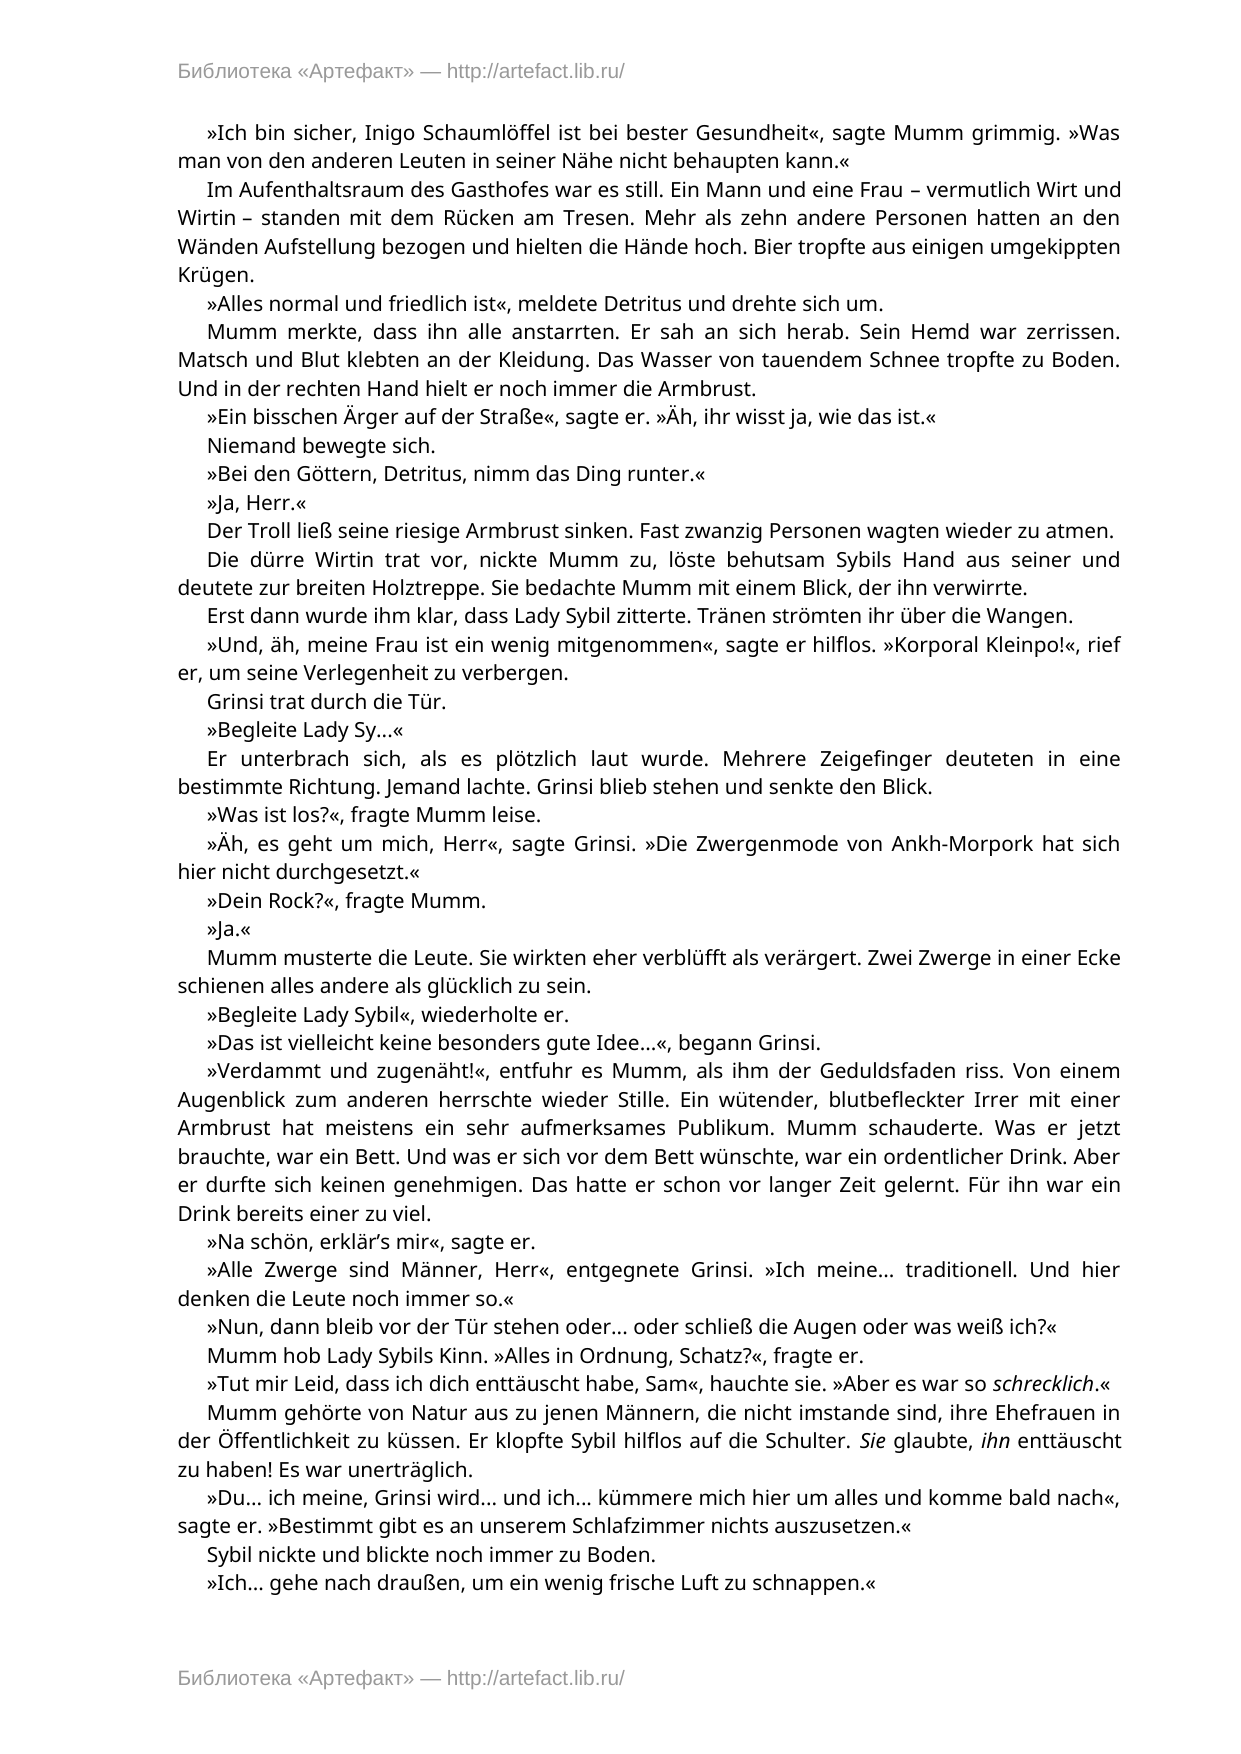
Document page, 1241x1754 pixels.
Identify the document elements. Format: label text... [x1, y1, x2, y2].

text »Was ist los?«, fragte Mumm leise. [177, 801, 1122, 829]
text Mumm musterte die Leute. Sie wirkten eher verblüfft als verärgert. Zwei Zwerge in einer Ecke schienen alles andere als glücklich zu sein. [177, 943, 1122, 1000]
text »Ja, Herr.« [177, 488, 1122, 516]
text »Das ist vielleicht keine besonders gute Idee...«, begann Grinsi. [177, 1028, 1122, 1057]
text »Ich... gehe nach draußen, um ein wenig frische Luft zu schnappen.« [177, 1568, 1122, 1597]
text »Begleite Lady Sybil«, wiederholte er. [177, 1000, 1122, 1028]
text »Alle Zwerge sind Männer, Herr«, entgegnete Grinsi. »Ich meine... traditionell. Und hier denken die Leute noch immer so.« [177, 1256, 1122, 1312]
text Mumm hob Lady Sybils Kinn. »Alles in Ordnung, Schatz?«, fragte er. [177, 1341, 1122, 1369]
text »Ein bisschen Ärger auf der Straße«, sagte er. »Äh, ihr wisst ja, wie das ist.« [177, 402, 1122, 431]
text »Und, äh, meine Frau ist ein wenig mitgenommen«, sagte er hilflos. »Korporal Kleinpo!«, rief er, um seine Verlegenheit zu verbergen. [177, 630, 1122, 687]
text »Nun, dann bleib vor der Tür stehen oder... oder schließ die Augen oder was weiß ich?« [177, 1312, 1122, 1341]
text Niemand bewegte sich. [177, 431, 1122, 459]
text »Ich bin sicher, Inigo Schaumlöffel ist bei bester Gesundheit«, sagte Mumm grimmig. »Was man von den anderen Leuten in seiner Nähe nicht behaupten kann.« [177, 118, 1122, 175]
text Mumm merkte, dass ihn alle anstarrten. Er sah an sich herab. Sein Hemd war zerrissen. Matsch und Blut klebten an der Kleidung. Das Wasser von tauendem Schnee tropfte zu Boden. Und in der rechten Hand hielt er noch immer die Armbrust. [177, 317, 1122, 402]
text »Na schön, erklär’s mir«, sagte er. [177, 1227, 1122, 1256]
text Erst dann wurde ihm klar, dass Lady Sybil zitterte. Tränen strömten ihr über die Wangen. [177, 602, 1122, 630]
text »Äh, es geht um mich, Herr«, sagte Grinsi. »Die Zwergenmode von Ankh-Morpork hat sich hier nicht durchgesetzt.« [177, 829, 1122, 886]
text »Dein Rock?«, fragte Mumm. [177, 886, 1122, 914]
text »Tut mir Leid, dass ich dich enttäuscht habe, Sam«, hauchte sie. »Aber es war so schrecklich.« [177, 1369, 1122, 1398]
text »Bei den Göttern, Detritus, nimm das Ding runter.« [177, 459, 1122, 488]
text Sybil nickte und blickte noch immer zu Boden. [177, 1540, 1122, 1568]
text »Du... ich meine, Grinsi wird... und ich... kümmere mich hier um alles und komme bald nach«, sagte er. »Bestimmt gibt es an unserem Schlafzimmer nichts auszusetzen.« [177, 1483, 1122, 1540]
text Im Aufenthaltsraum des Gasthofes war es still. Ein Mann und eine Frau – vermutlich Wirt und Wirtin – standen mit dem Rücken am Tresen. Mehr als zehn andere Personen hatten an den Wänden Aufstellung bezogen und hielten die Hände hoch. Bier tropfte aus einigen umgekippten Krügen. [177, 175, 1122, 289]
text Mumm gehörte von Natur aus zu jenen Männern, die nicht imstande sind, ihre Ehefrauen in der Öffentlichkeit zu küssen. Er klopfte Sybil hilflos auf die Schulter. Sie glaubte, ihn enttäuscht zu haben! Es war unerträglich. [177, 1398, 1122, 1483]
text Er unterbrach sich, als es plötzlich laut wurde. Mehrere Zeigefinger deuteten in eine bestimmte Richtung. Jemand lachte. Grinsi blieb stehen und senkte den Blick. [177, 744, 1122, 801]
text Der Troll ließ seine riesige Armbrust sinken. Fast zwanzig Personen wagten wieder zu atmen. [177, 516, 1122, 545]
text Grinsi trat durch die Tür. [177, 687, 1122, 715]
text »Alles normal und friedlich ist«, meldete Detritus und drehte sich um. [177, 289, 1122, 317]
text »Ja.« [177, 914, 1122, 943]
text »Begleite Lady Sy...« [177, 715, 1122, 744]
text Die dürre Wirtin trat vor, nickte Mumm zu, löste behutsam Sybils Hand aus seiner und deutete zur breiten Holztreppe. Sie bedachte Mumm mit einem Blick, der ihn verwirrte. [177, 545, 1122, 602]
text »Verdammt und zugenäht!«, entfuhr es Mumm, als ihm der Geduldsfaden riss. Von einem Augenblick zum anderen herrschte wieder Stille. Ein wütender, blutbefleckter Irrer mit einer Armbrust hat meistens ein sehr aufmerksames Publikum. Mumm schauderte. Was er jetzt brauchte, war ein Bett. Und was er sich vor dem Bett wünschte, war ein ordentlicher Drink. Aber er durfte sich keinen genehmigen. Das hatte er schon vor langer Zeit gelernt. Für ihn war ein Drink bereits einer zu viel. [177, 1057, 1122, 1227]
